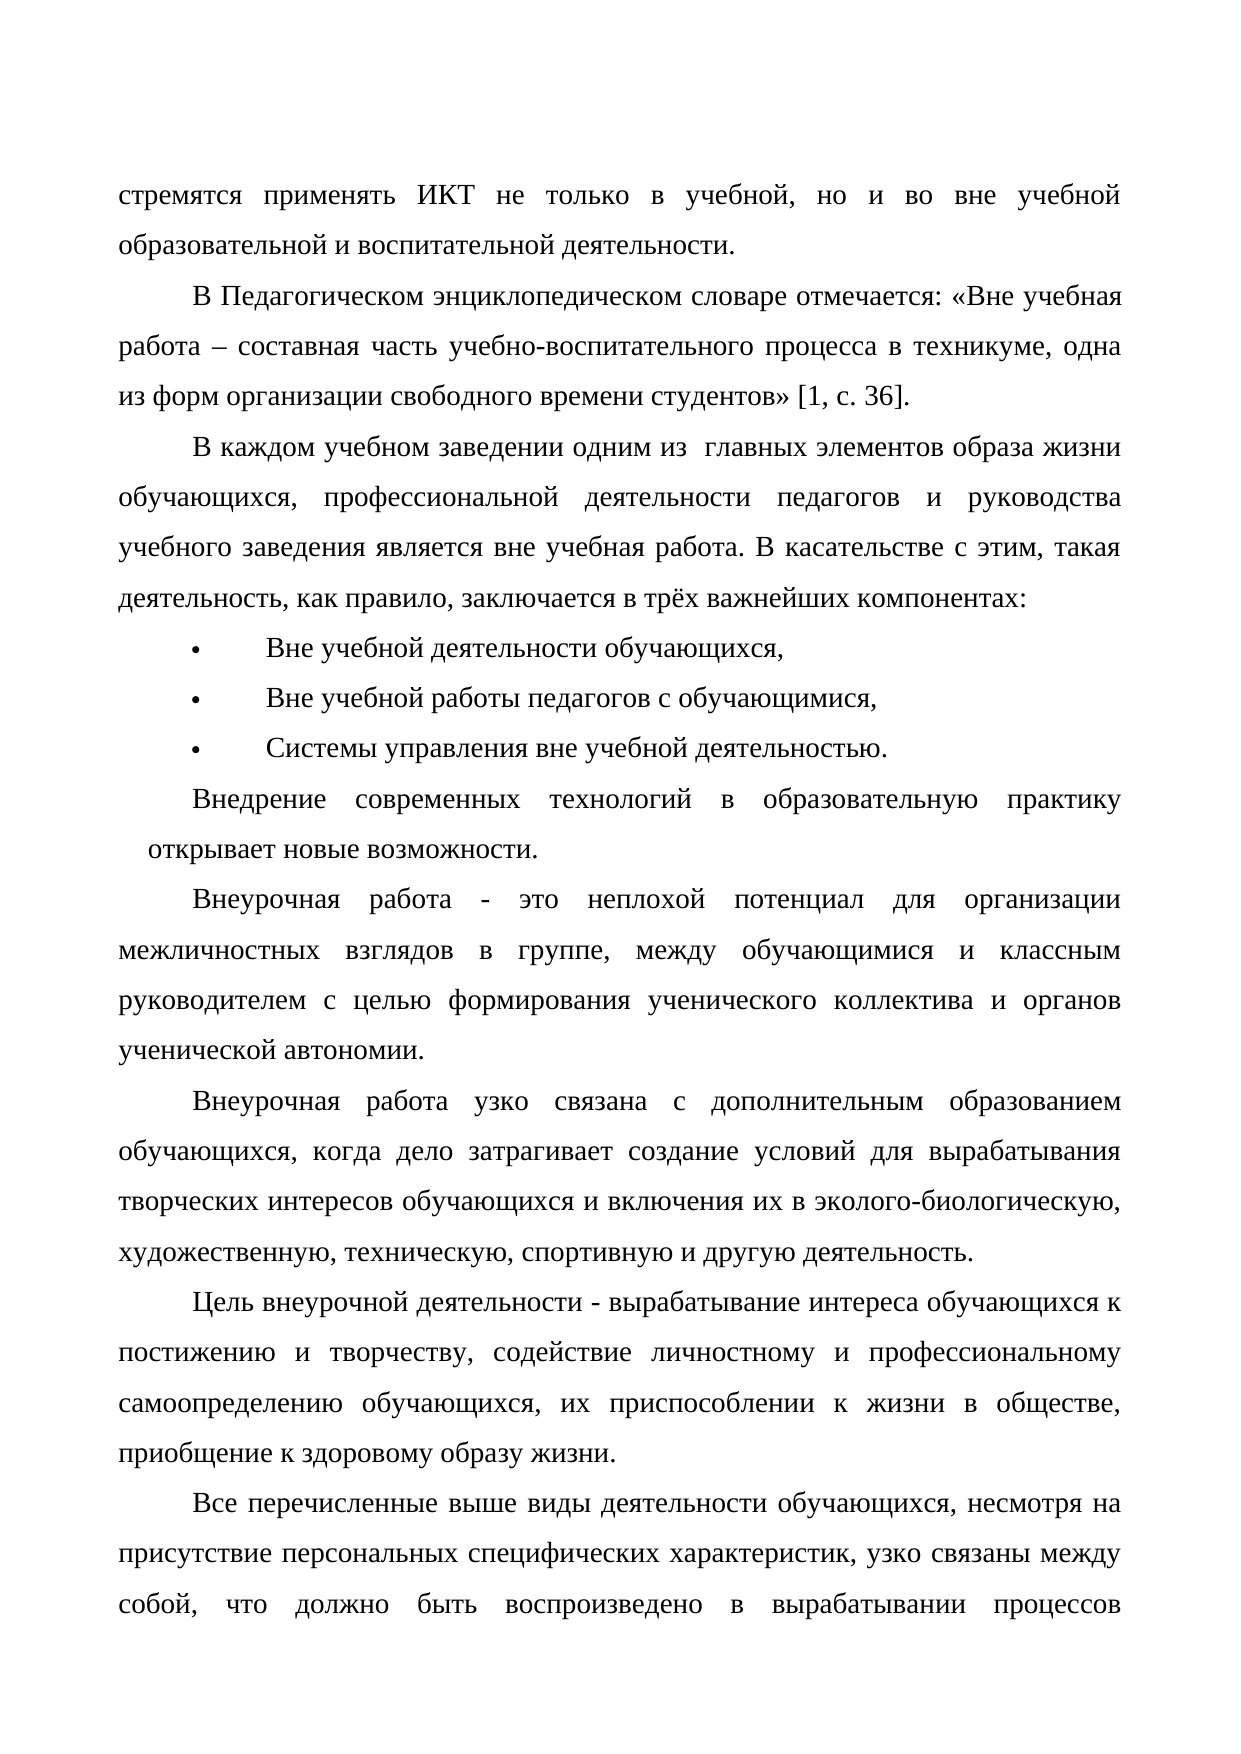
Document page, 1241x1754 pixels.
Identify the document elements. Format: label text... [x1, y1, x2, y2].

list Вне учебной работы педагогов с обучающимися, [118, 680, 1122, 714]
text Цель внеурочной деятельности - вырабатывание интереса обучающихся к постижению и творчеству, содействие личностному и профессиональному самоопределению обучающихся, их приспособлении к жизни в обществе, приобщение к здоровому образу жизни. [118, 1284, 1122, 1468]
text Внедрение современных технологий в образовательную практику открывает новые возможности. [148, 781, 1122, 865]
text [118, 1485, 1122, 1619]
list Системы управления вне учебной деятельностью. [118, 731, 1122, 764]
text Внеурочная работа узко связана с дополнительным образованием обучающихся, когда дело затрагивает создание условий для вырабатывания творческих интересов обучающихся и включения их в эколого-биологическую, художественную, техническую, спортивную и другую деятельность. [118, 1083, 1122, 1267]
text В каждом учебном заведении одним из главных элементов образа жизни обучающихся, профессиональной деятельности педагогов и руководства учебного заведения является вне учебная работа. В касательстве с этим, такая деятельность, как правило, заключается в трёх важнейших компонентах: [118, 429, 1122, 613]
text Внеурочная работа - это неплохой потенциал для организации межличностных взглядов в группе, между обучающимися и классным руководителем с целью формирования ученического коллектива и органов ученической автономии. [118, 882, 1122, 1066]
text В Педагогическом энциклопедическом словаре отмечается: «Вне учебная работа – составная часть учебно-воспитательного процесса в техникуме, одна из форм организации свободного времени студентов» [1, с. 36]. [118, 278, 1122, 412]
list Вне учебной деятельности обучающихся, [118, 630, 1122, 663]
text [118, 177, 1122, 261]
